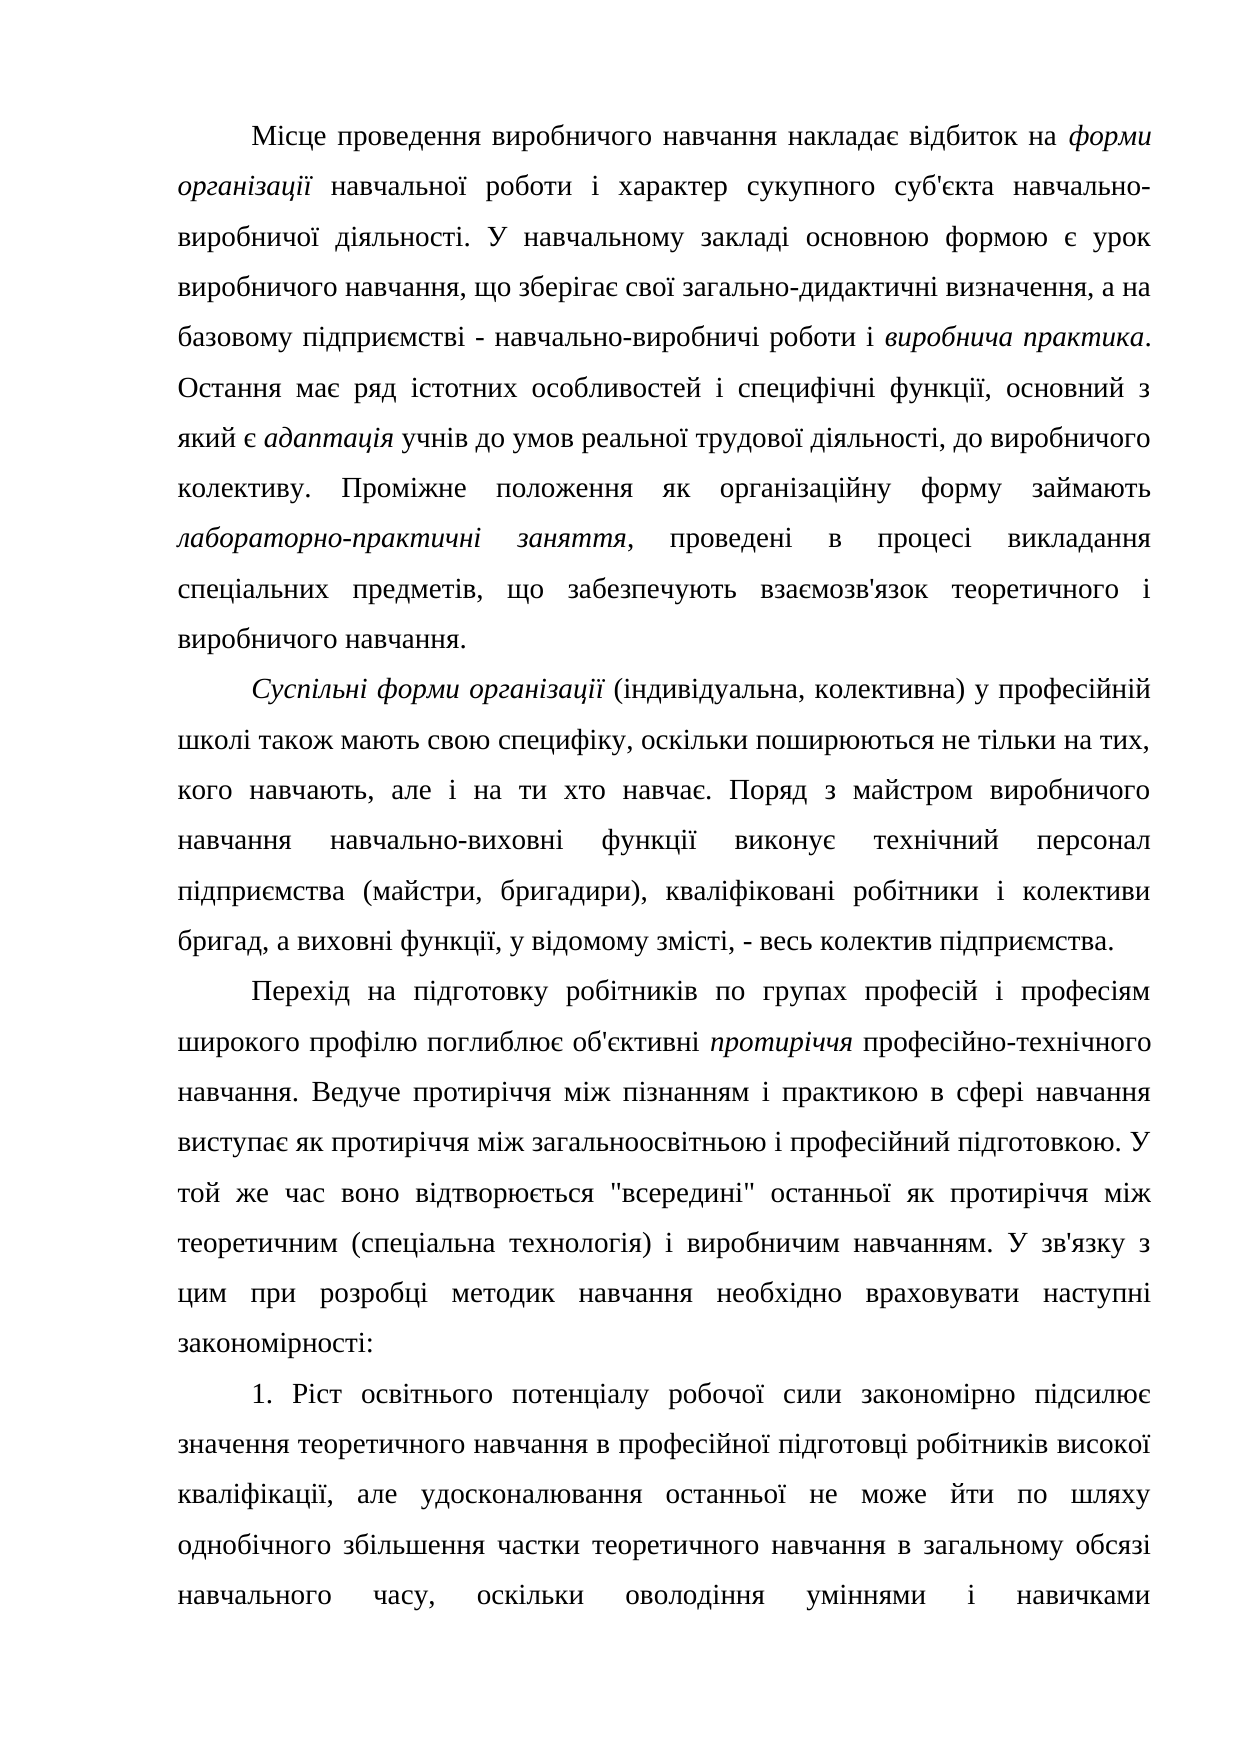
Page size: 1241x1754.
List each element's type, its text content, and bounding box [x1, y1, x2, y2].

text Перехід на підготовку робітників по групах професій і професіям широкого профілю поглиблює об'єктивні протиріччя професійно-технічного навчання. Ведуче протиріччя між пізнанням і практикою в сфері навчання виступає як протиріччя між загальноосвітньою і професійний підготовкою. У той же час воно відтворюється "всередині" останньої як протиріччя між теоретичним (спеціальна технологія) і виробничим навчанням. У зв'язку з цим при розробці методик навчання необхідно враховувати наступні закономірності: [177, 973, 1152, 1359]
text Суспільні форми організації (індивідуальна, колективна) у професійній школі також мають свою специфіку, оскільки поширюються не тільки на тих, кого навчають, але і на ти хто навчає. Поряд з майстром виробничого навчання навчально-виховні функції виконує технічний персонал підприємства (майстри, бригадири), кваліфіковані робітники і колективи бригад, а виховні функції, у відомому змісті, - весь колектив підприємства. [177, 672, 1152, 957]
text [177, 1376, 1152, 1611]
text Місце проведення виробничого навчання накладає відбиток на форми організації навчальної роботи і характер сукупного суб'єкта навчально-виробничої діяльності. У навчальному закладі основною формою є урок виробничого навчання, що зберігає свої загально-дидактичні визначення, а на базовому підприємстві - навчально-виробничі роботи і виробнича практика. Остання має ряд істотних особливостей і специфічні функції, основний з який є адаптація учнів до умов реальної трудової діяльності, до виробничого колективу. Проміжне положення як організаційну форму займають лабораторно-практичні заняття, проведені в процесі викладання спеціальних предметів, що забезпечують взаємозв'язок теоретичного і виробничого навчання. [177, 118, 1152, 655]
